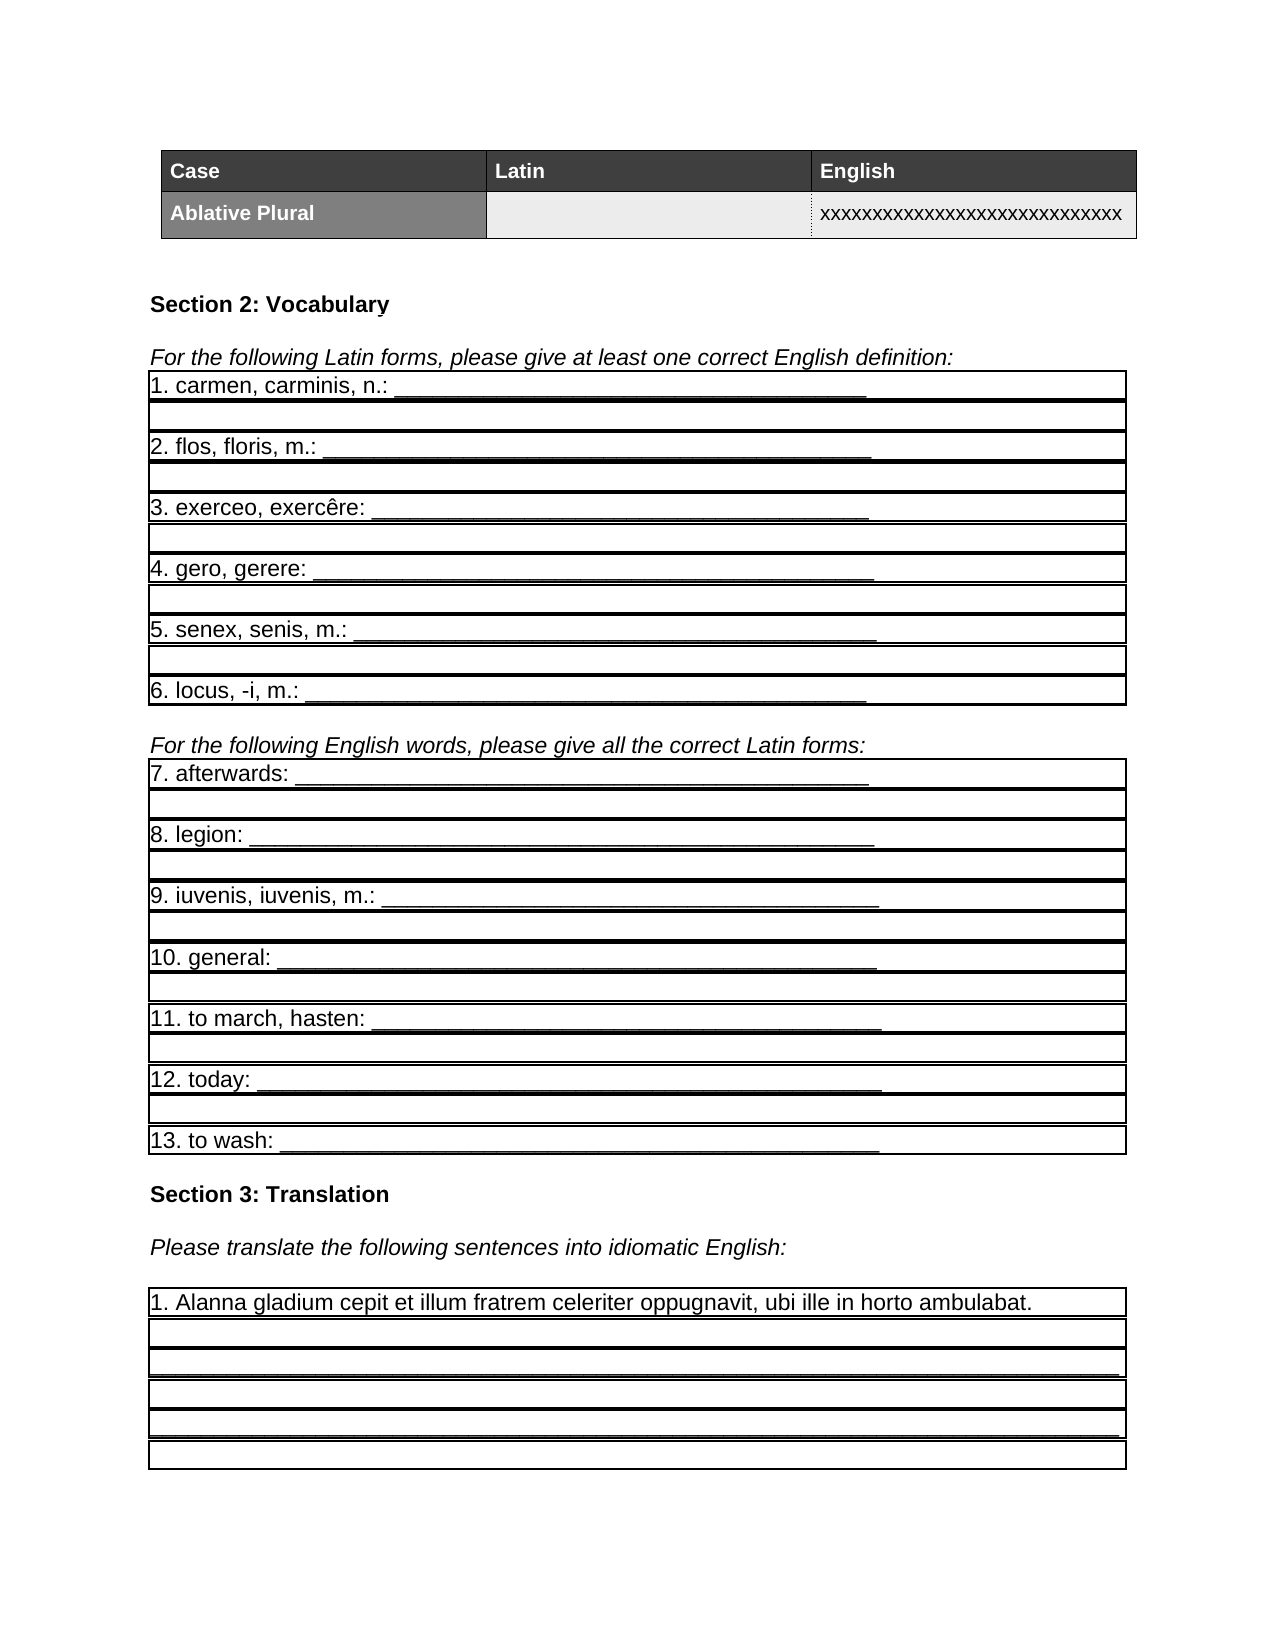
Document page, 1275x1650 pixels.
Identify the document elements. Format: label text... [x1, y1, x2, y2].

text For the following English words, please give all the correct Latin forms: [150, 732, 1125, 758]
table_cell Ablative Plural [162, 192, 486, 238]
text Section 2: Vocabulary [150, 291, 1125, 317]
text 3. exerceo, exercêre: _______________________________________ [150, 494, 1125, 520]
text 7. afterwards: _____________________________________________ [150, 760, 1125, 787]
text For the following Latin forms, please give at least one correct English definition: [150, 343, 1125, 370]
table_cell [487, 192, 812, 238]
text 12. today: _________________________________________________ [150, 1066, 1125, 1092]
table_header English [812, 151, 1136, 191]
text Please translate the following sentences into idiomatic English: [150, 1234, 1125, 1261]
text 8. legion: _________________________________________________ [150, 821, 1125, 848]
text 1. carmen, carminis, n.: _____________________________________ [150, 372, 1125, 398]
text Section 3: Translation [150, 1181, 1125, 1208]
text 11. to march, hasten: ________________________________________ [150, 1005, 1125, 1031]
text 6. locus, -i, m.: ____________________________________________ [150, 677, 1125, 703]
text 5. senex, senis, m.: _________________________________________ [150, 616, 1125, 642]
text 13. to wash: _______________________________________________ [150, 1127, 1125, 1153]
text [150, 1411, 1125, 1437]
text 1. Alanna gladium cepit et illum fratrem celeriter oppugnavit, ubi ille in horto ambulabat. [150, 1289, 1125, 1315]
text 4. gero, gerere: ____________________________________________ [150, 555, 1125, 581]
text 9. iuvenis, iuvenis, m.: _______________________________________ [150, 883, 1125, 909]
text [150, 1350, 1125, 1376]
table_header Case [162, 151, 486, 191]
table_header Latin [487, 151, 811, 191]
text 2. flos, floris, m.: ___________________________________________ [150, 433, 1125, 459]
text 10. general: _______________________________________________ [150, 944, 1125, 970]
table_cell xxxxxxxxxxxxxxxxxxxxxxxxxxxxx [812, 192, 1136, 238]
